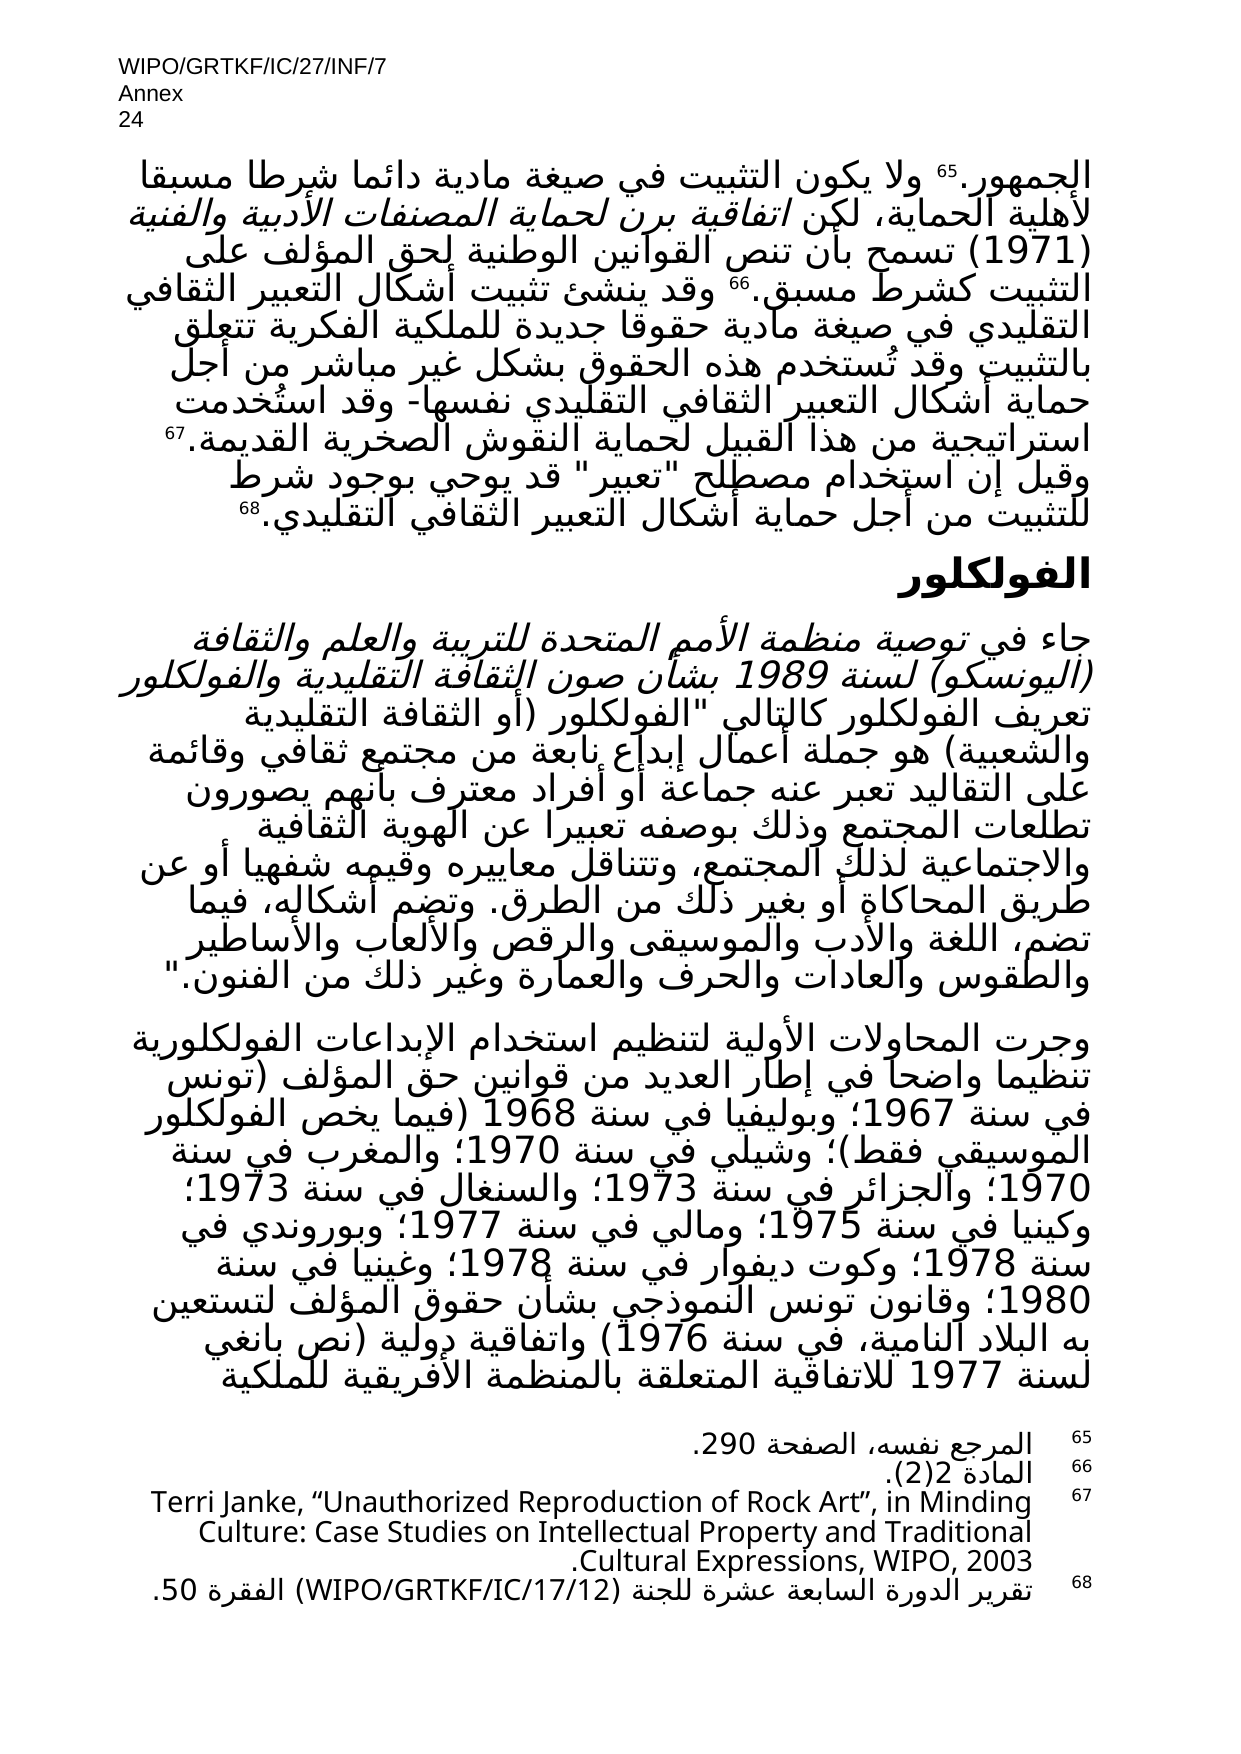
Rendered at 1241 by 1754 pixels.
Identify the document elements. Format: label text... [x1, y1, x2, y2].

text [118, 158, 1092, 533]
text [118, 1021, 1092, 1396]
text الفولكلور [1023, 558, 1092, 596]
text الفولكلور [940, 558, 1067, 596]
text الفولكلور [118, 558, 954, 596]
text جاء في توصية منظمة الأمم المتحدة للتريبة والعلم والثقافة (اليونسكو) لسنة 1989 بشأن صون الثقافة التقليدية والفولكلور تعريف الفولكلور كالتالي "الفولكلور (أو الثقافة التقليدية والشعبية) هو جملة أعمال إبداع نابعة من مجتمع ثقافي وقائمة على التقاليد تعبر عنه جماعة أو أفراد معترف بأنهم يصورون تطلعات المجتمع وذلك بوصفه تعبيرا عن الهوية الثقافية والاجتماعية لذلك المجتمع، وتتناقل معاييره وقيمه شفهيا أو عن طريق المحاكاة أو بغير ذلك من الطرق. وتضم أشكاله، فيما تضم، اللغة والأدب والموسيقى والرقص والألعاب والأساطير والطقوس والعادات والحرف والعمارة وغير ذلك من الفنون." [118, 621, 1092, 996]
